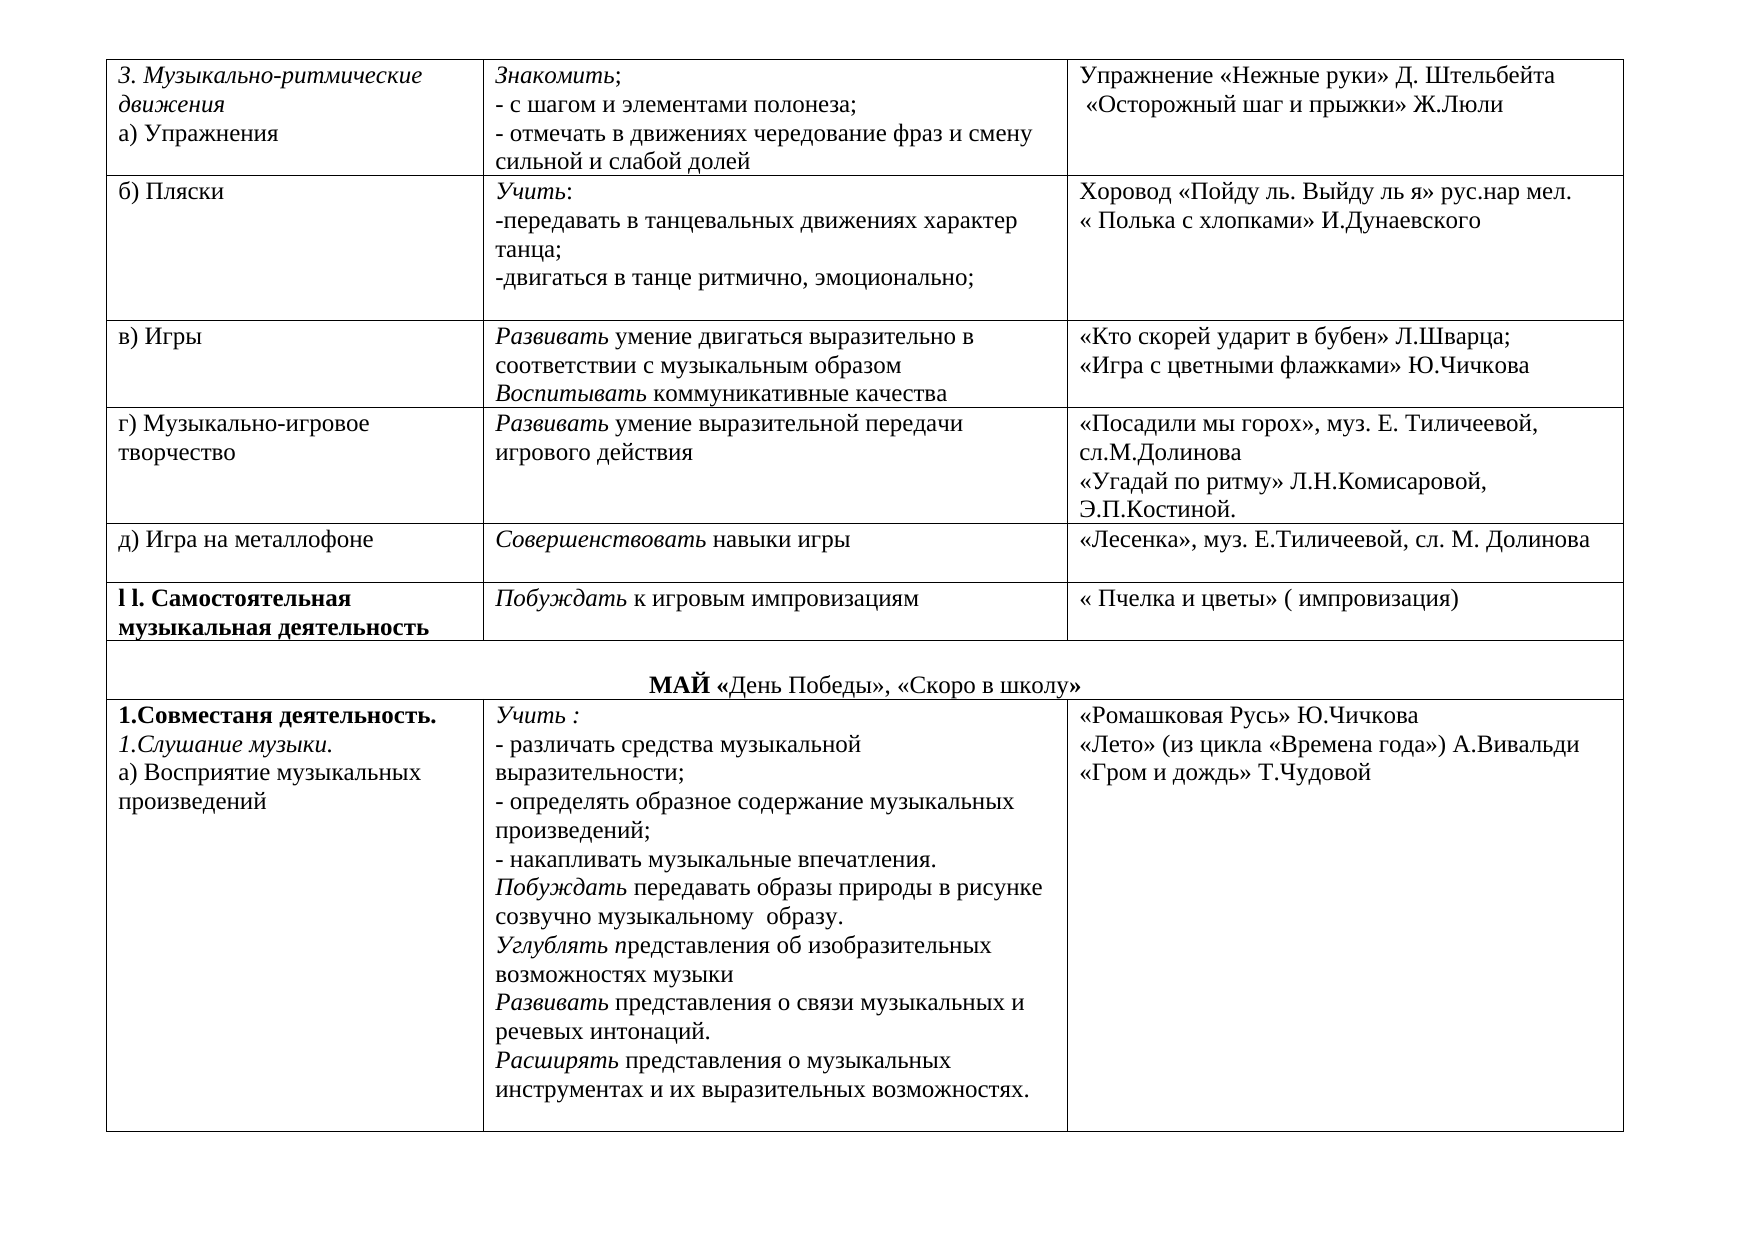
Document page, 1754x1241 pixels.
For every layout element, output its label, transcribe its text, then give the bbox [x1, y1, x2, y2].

table_cell МАЙ «День Победы», «Скоро в школу» [107, 641, 1623, 699]
table_cell «Кто скорей ударит в бубен» Л.Шварца; «Игра с цветными флажками» Ю.Чичкова [1068, 321, 1623, 407]
table_cell Учить : - различать средства музыкальной выразительности; - определять образное содержание музыкальных произведений; - накапливать музыкальные впечатления. Побуждать передавать образы природы в рисунке созвучно музыкальному образу. Углублять представления об изобразительных возможностях музыки Развивать представления о связи музыкальных и речевых интонаций. Расширять представления о музыкальных инструментах и их выразительных возможностях. [484, 700, 1067, 1131]
table_cell Совершенствовать навыки игры [484, 524, 1067, 582]
table_cell «Лесенка», муз. Е.Тиличеевой, сл. М. Долинова [1068, 524, 1623, 582]
table_cell «Посадили мы горох», муз. Е. Тиличеевой, сл.М.Долинова «Угадай по ритму» Л.Н.Комисаровой, Э.П.Костиной. [1068, 408, 1623, 523]
table_cell l l. Самостоятельная музыкальная деятельность [107, 583, 483, 640]
table_cell Знакомить; - с шагом и элементами полонеза; - отмечать в движениях чередование фраз и смену сильной и слабой долей [484, 60, 1067, 175]
table_cell д) Игра на металлофоне [107, 524, 483, 582]
table_cell Побуждать к игровым импровизациям [484, 583, 1067, 640]
table_cell Хоровод «Пойду ль. Выйду ль я» рус.нар мел. « Полька с хлопками» И.Дунаевского [1068, 176, 1623, 320]
table_cell 1.Совместаня деятельность. 1.Слушание музыки. а) Восприятие музыкальных произведений [107, 700, 483, 1131]
table_cell «Ромашковая Русь» Ю.Чичкова «Лето» (из цикла «Времена года») А.Вивальди «Гром и дождь» Т.Чудовой [1068, 700, 1623, 1131]
table_cell Упражнение «Нежные руки» Д. Штельбейта «Осторожный шаг и прыжки» Ж.Люли [1068, 60, 1623, 175]
table_cell в) Игры [107, 321, 483, 407]
table_cell 3. Музыкально-ритмические движения а) Упражнения [107, 60, 483, 175]
table_cell Развивать умение двигаться выразительно в соответствии с музыкальным образом Воспитывать коммуникативные качества [484, 321, 1067, 407]
table_cell г) Музыкально-игровое творчество [107, 408, 483, 523]
table_cell Учить: -передавать в танцевальных движениях характер танца; -двигаться в танце ритмично, эмоционально; [484, 176, 1067, 320]
table_cell « Пчелка и цветы» ( импровизация) [1068, 583, 1623, 640]
table_cell б) Пляски [107, 176, 483, 320]
table_cell Развивать умение выразительной передачи игрового действия [484, 408, 1067, 523]
